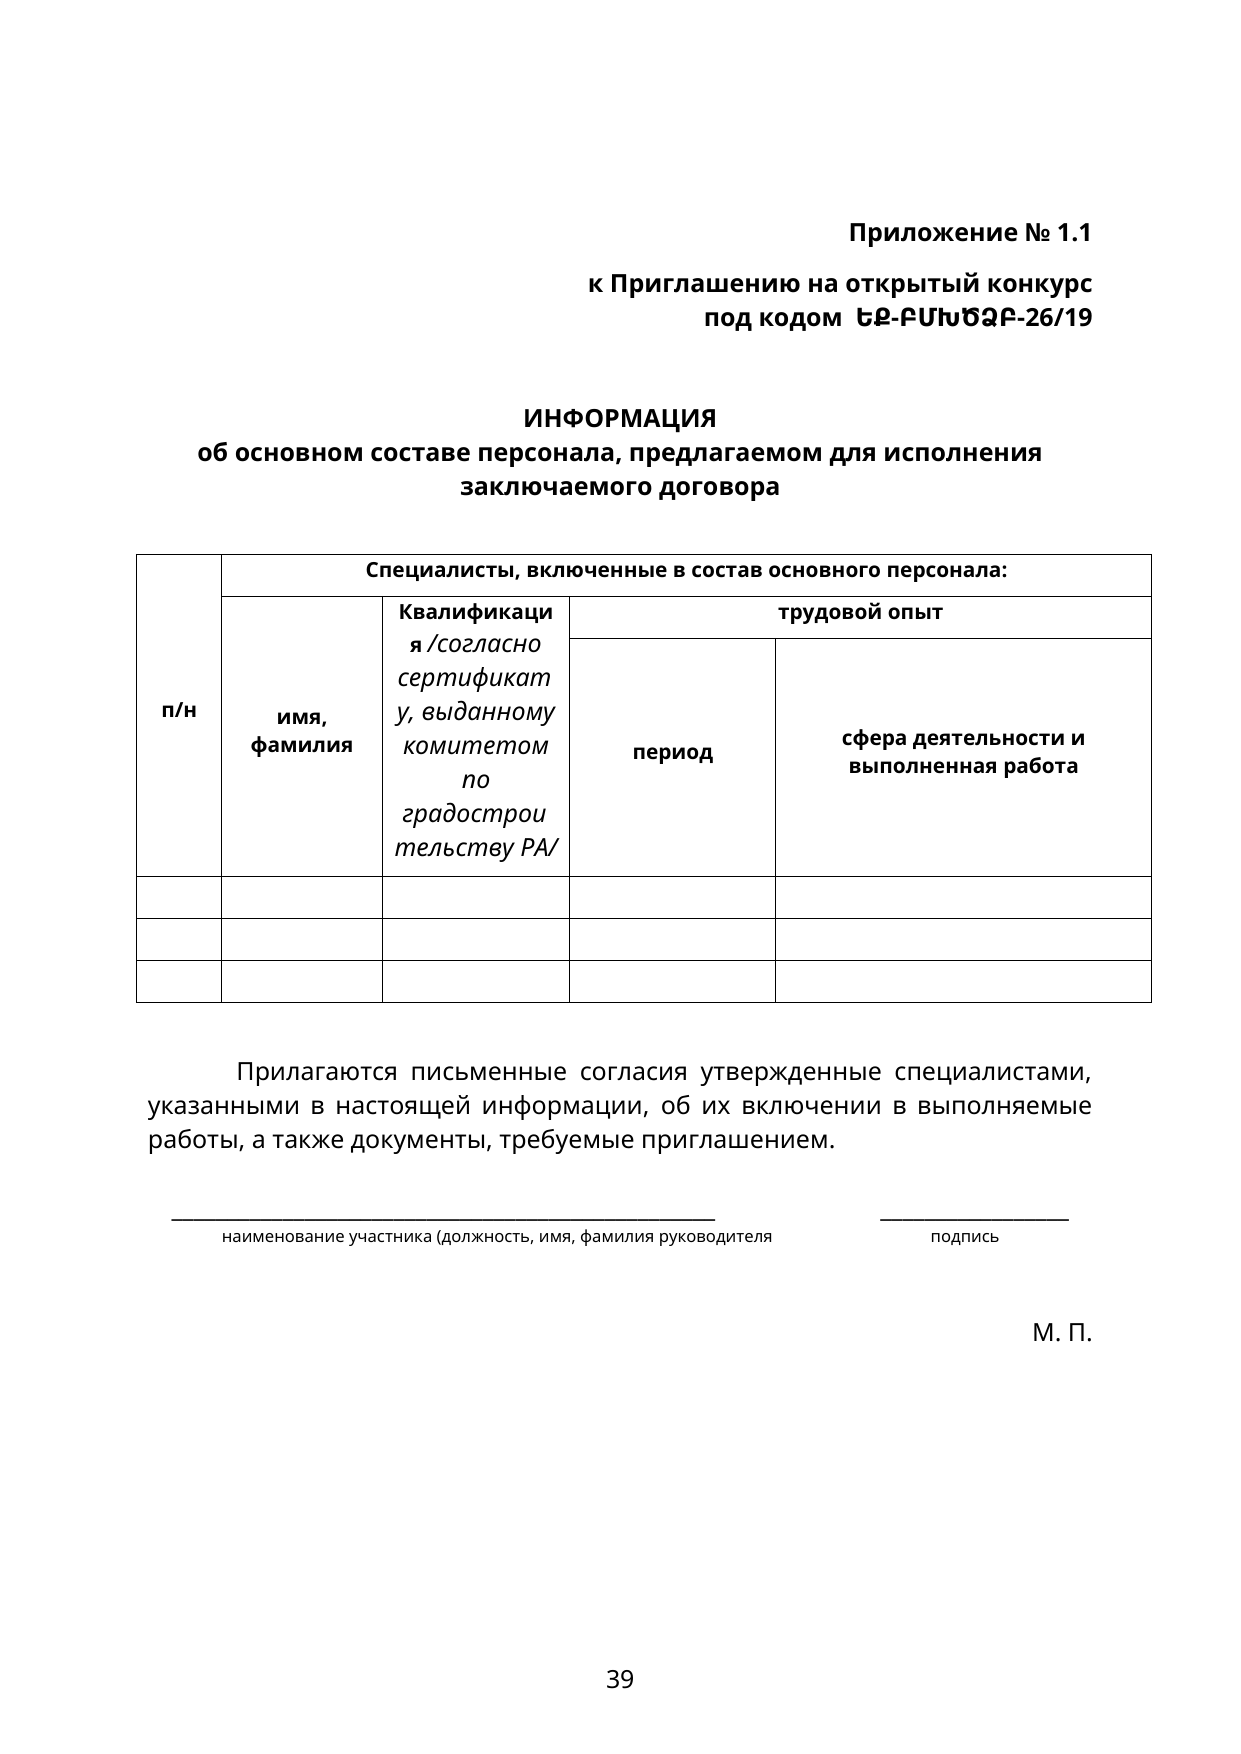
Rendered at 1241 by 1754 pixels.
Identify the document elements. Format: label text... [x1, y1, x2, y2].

table_cell [383, 877, 569, 918]
text наименование участника (должность, имя, фамилия руководителя подпись [222, 1224, 1092, 1247]
table_cell сфера деятельности и выполненная работа [776, 639, 1151, 876]
table_cell [776, 877, 1151, 918]
table_cell [570, 961, 775, 1002]
text к Приглашению на открытый конкурс под кодом ԵՔ-ԲՄԽԾՁԲ-26/19 [148, 265, 1092, 333]
table_cell [383, 919, 569, 960]
table_cell [137, 877, 221, 918]
table_cell Квалификация /согласно сертификату, выданному комитетом по градостроительству РА/ [383, 597, 569, 876]
table_cell [383, 961, 569, 1002]
table_cell [570, 919, 775, 960]
table_cell имя, фамилия [222, 597, 382, 876]
table_cell [137, 961, 221, 1002]
table_cell [570, 877, 775, 918]
text М. П. [148, 1314, 1092, 1348]
table_cell [776, 919, 1151, 960]
table_cell [222, 919, 382, 960]
table_cell период [570, 639, 775, 876]
table_cell [776, 961, 1151, 1002]
subtitle Приложение № 1.1 [148, 215, 1092, 249]
text Прилагаются письменные согласия утвержденные специалистами, указанными в настоящей информации, об их включении в выполняемые работы, а также документы, требуемые приглашением. [148, 1054, 1092, 1156]
text об основном составе персонала, предлагаемом для исполнения заключаемого договора [148, 435, 1092, 503]
table_cell [222, 961, 382, 1002]
text _________________________________________________ _________________ [148, 1190, 1092, 1224]
table_header п/н [137, 555, 221, 876]
table_cell трудовой опыт [570, 597, 1151, 638]
table_cell [137, 919, 221, 960]
table_header Специалисты, включенные в состав основного персонала: [222, 555, 1151, 596]
text ИНФОРМАЦИЯ [148, 401, 1092, 435]
table_cell [222, 877, 382, 918]
